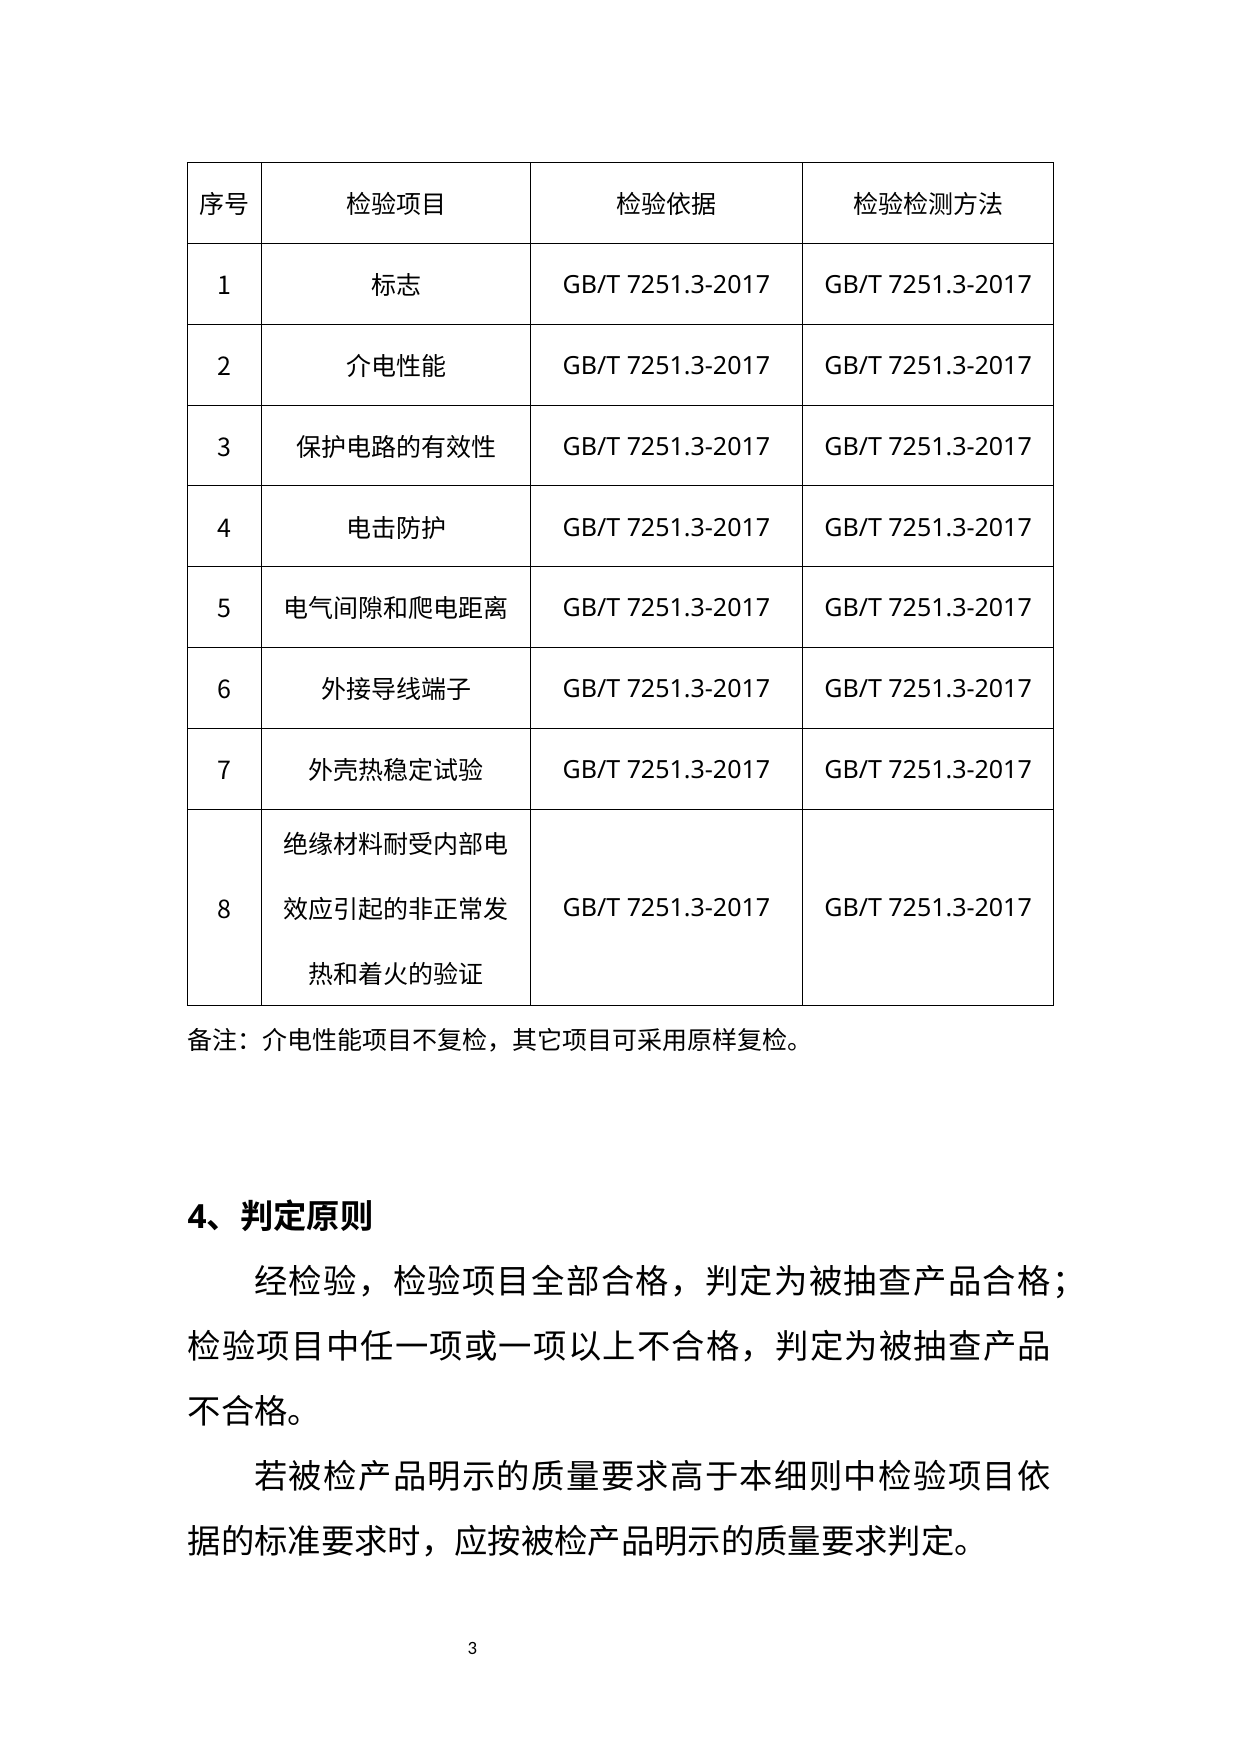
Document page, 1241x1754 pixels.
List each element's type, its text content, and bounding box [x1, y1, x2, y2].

table_header 检验检测方法 [803, 163, 1053, 243]
table_cell GB/T 7251.3-2017 [803, 648, 1053, 728]
table_cell GB/T 7251.3-2017 [531, 406, 802, 485]
table_cell GB/T 7251.3-2017 [531, 810, 802, 1005]
table_cell 绝缘材料耐受内部电效应引起的非正常发热和着火的验证 [262, 810, 530, 1005]
table_cell 保护电路的有效性 [262, 406, 530, 485]
table_cell GB/T 7251.3-2017 [803, 810, 1053, 1005]
table_cell GB/T 7251.3-2017 [803, 729, 1053, 809]
table_cell 外接导线端子 [262, 648, 530, 728]
table_cell 6 [188, 648, 261, 728]
table_cell 8 [188, 810, 261, 1005]
table_cell 介电性能 [262, 325, 530, 404]
table_header 序号 [188, 163, 261, 243]
table_cell 1 [188, 244, 261, 324]
table_cell 2 [188, 325, 261, 404]
table_cell GB/T 7251.3-2017 [803, 406, 1053, 485]
table_cell GB/T 7251.3-2017 [531, 648, 802, 728]
table_header 检验依据 [531, 163, 802, 243]
table_cell 7 [188, 729, 261, 809]
table_cell 外壳热稳定试验 [262, 729, 530, 809]
table_cell GB/T 7251.3-2017 [803, 486, 1053, 566]
text 若被检产品明示的质量要求高于本细则中检验项目依据的标准要求时，应按被检产品明示的质量要求判定。 [187, 1442, 1053, 1572]
table_cell GB/T 7251.3-2017 [531, 567, 802, 647]
table_header 检验项目 [262, 163, 530, 243]
text 4、判定原则 [187, 1182, 1053, 1247]
table_cell 3 [188, 406, 261, 485]
table_cell 电击防护 [262, 486, 530, 566]
table_cell GB/T 7251.3-2017 [531, 325, 802, 404]
table_cell GB/T 7251.3-2017 [803, 244, 1053, 324]
table_cell GB/T 7251.3-2017 [531, 729, 802, 809]
table_cell GB/T 7251.3-2017 [803, 567, 1053, 647]
table_cell GB/T 7251.3-2017 [803, 325, 1053, 404]
text 备注：介电性能项目不复检，其它项目可采用原样复检。 [187, 1006, 1053, 1071]
table_cell GB/T 7251.3-2017 [531, 244, 802, 324]
text 经检验，检验项目全部合格，判定为被抽查产品合格；检验项目中任一项或一项以上不合格，判定为被抽查产品不合格。 [187, 1247, 1053, 1442]
table_cell GB/T 7251.3-2017 [531, 486, 802, 566]
table_cell 4 [188, 486, 261, 566]
table_cell 电气间隙和爬电距离 [262, 567, 530, 647]
table_cell 5 [188, 567, 261, 647]
table_cell 标志 [262, 244, 530, 324]
